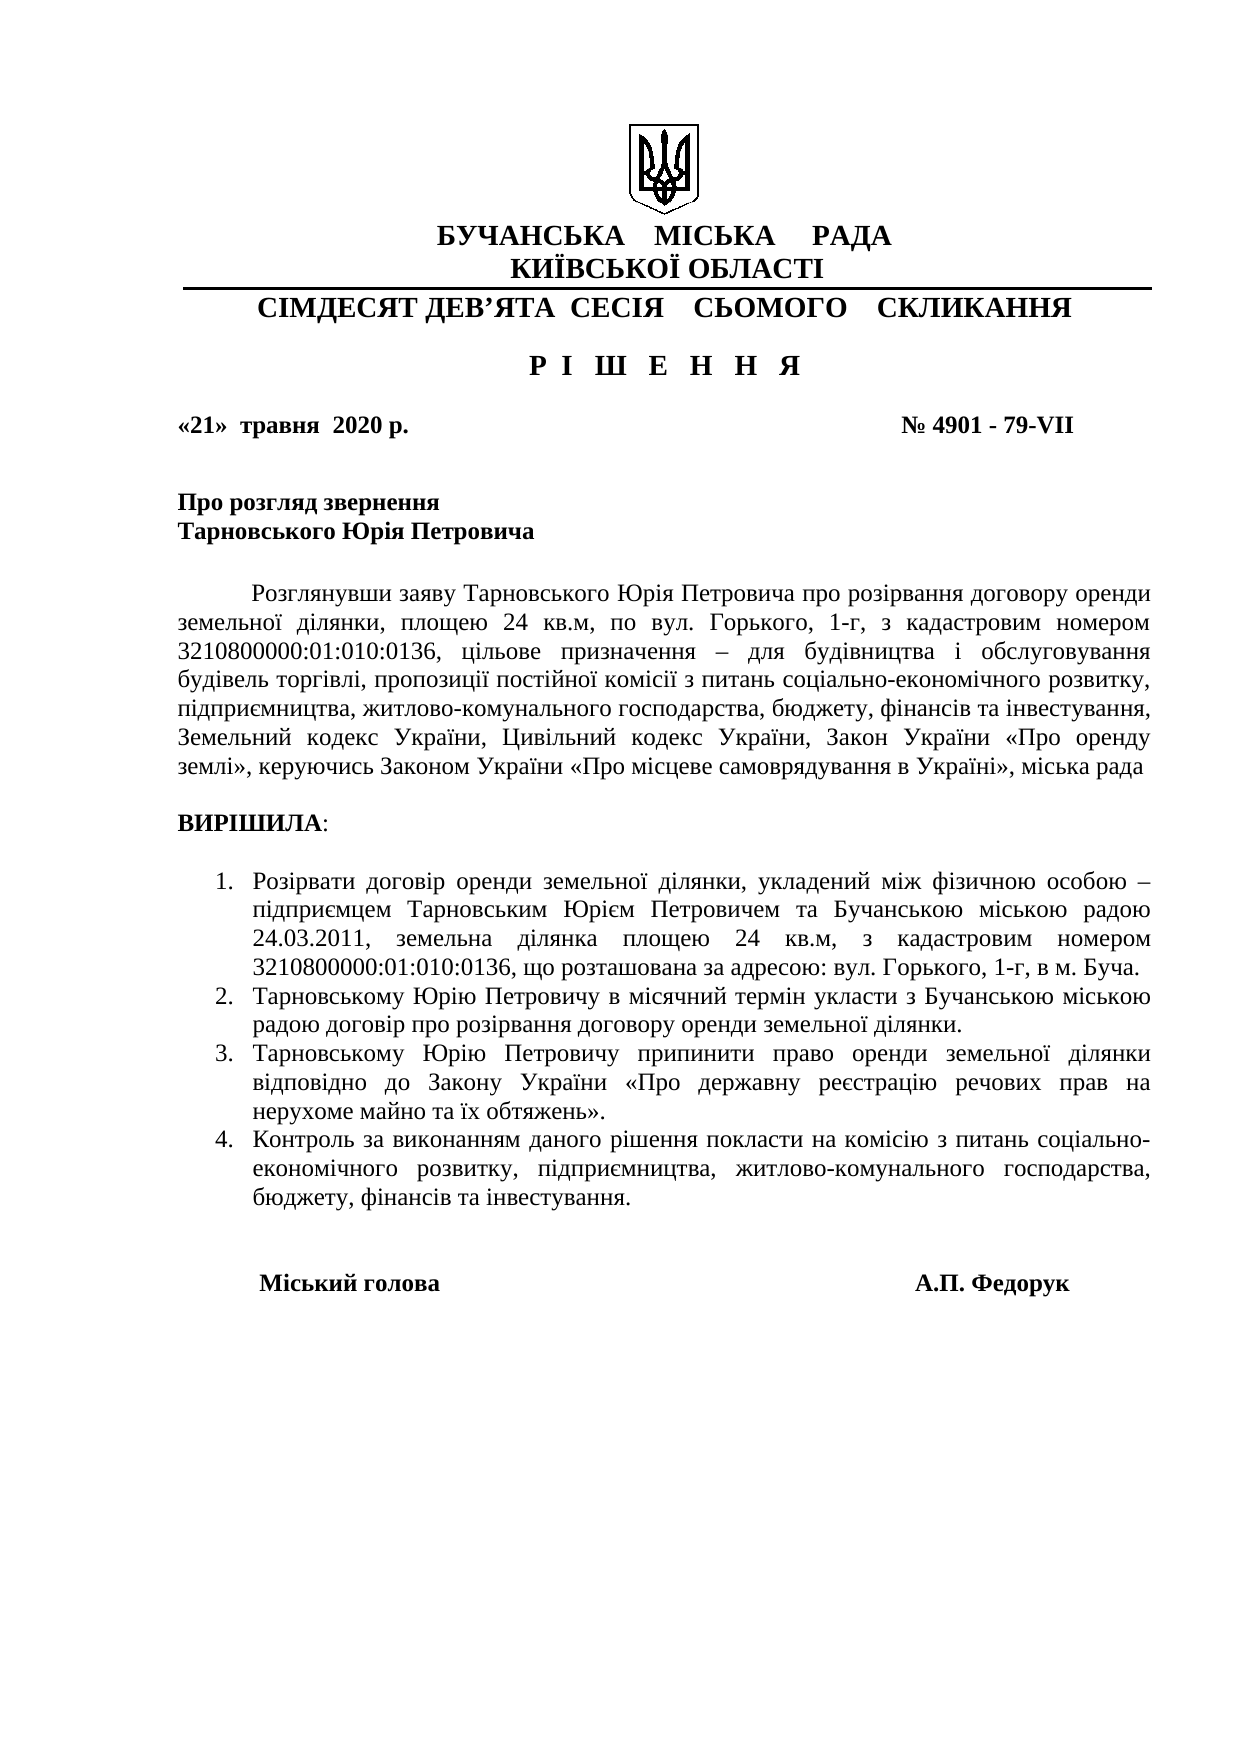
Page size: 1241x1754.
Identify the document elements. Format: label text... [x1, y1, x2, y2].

text Розглянувши заяву Тарновського Юрія Петровича про розірвання договору оренди земельної ділянки, площею 24 кв.м, по вул. Горького, 1-г, з кадастровим номером 3210800000:01:010:0136, цільове призначення – для будівництва і обслуговування будівель торгівлі, пропозиції постійної комісії з питань соціально-економічного розвитку, підприємництва, житлово-комунального господарства, бюджету, фінансів та інвестування, Земельний кодекс України, Цивільний кодекс України, Закон України «Про оренду землі», керуючись Законом України «Про місцеве самоврядування в Україні», міська рада [177, 578, 1152, 779]
subtitle КИЇВСЬКОЇ ОБЛАСТІ [183, 252, 1152, 287]
text СІМДЕСЯТ ДЕВ’ЯТА СЕСІЯ СЬОМОГО СКЛИКАННЯ [177, 290, 1152, 324]
text ВИРІШИЛА: [177, 808, 1152, 837]
text Тарновського Юрія Петровича [177, 516, 1152, 545]
text Про розгляд звернення [177, 487, 1152, 516]
subtitle «21» травня 2020 р. № 4901 - 79-VII [177, 410, 1152, 439]
list Тарновському Юрію Петровичу в місячний термін укласти з Бучанською міською радою договір про розірвання договору оренди земельної ділянки. [215, 981, 1152, 1038]
list Контроль за виконанням даного рішення покласти на комісію з питань соціально-економічного розвитку, підприємництва, житлово-комунального господарства, бюджету, фінансів та інвестування. [215, 1124, 1152, 1211]
list Розірвати договір оренди земельної ділянки, укладений між фізичною особою – підприємцем Тарновським Юрієм Петровичем та Бучанською міською радою 24.03.2011, земельна ділянка площею 24 кв.м, з кадастровим номером 3210800000:01:010:0136, що розташована за адресою: вул. Горького, 1-г, в м. Буча. [215, 866, 1152, 981]
subtitle Міський голова А.П. Федорук [177, 1268, 1152, 1297]
text БУЧАНСЬКА МІСЬКА РАДА [177, 218, 1152, 252]
list Тарновському Юрію Петровичу припинити право оренди земельної ділянки відповідно до Закону України «Про державну реєстрацію речових прав на нерухоме майно та їх обтяжень». [215, 1038, 1152, 1124]
subtitle Р І Ш Е Н Н Я [177, 348, 1152, 382]
